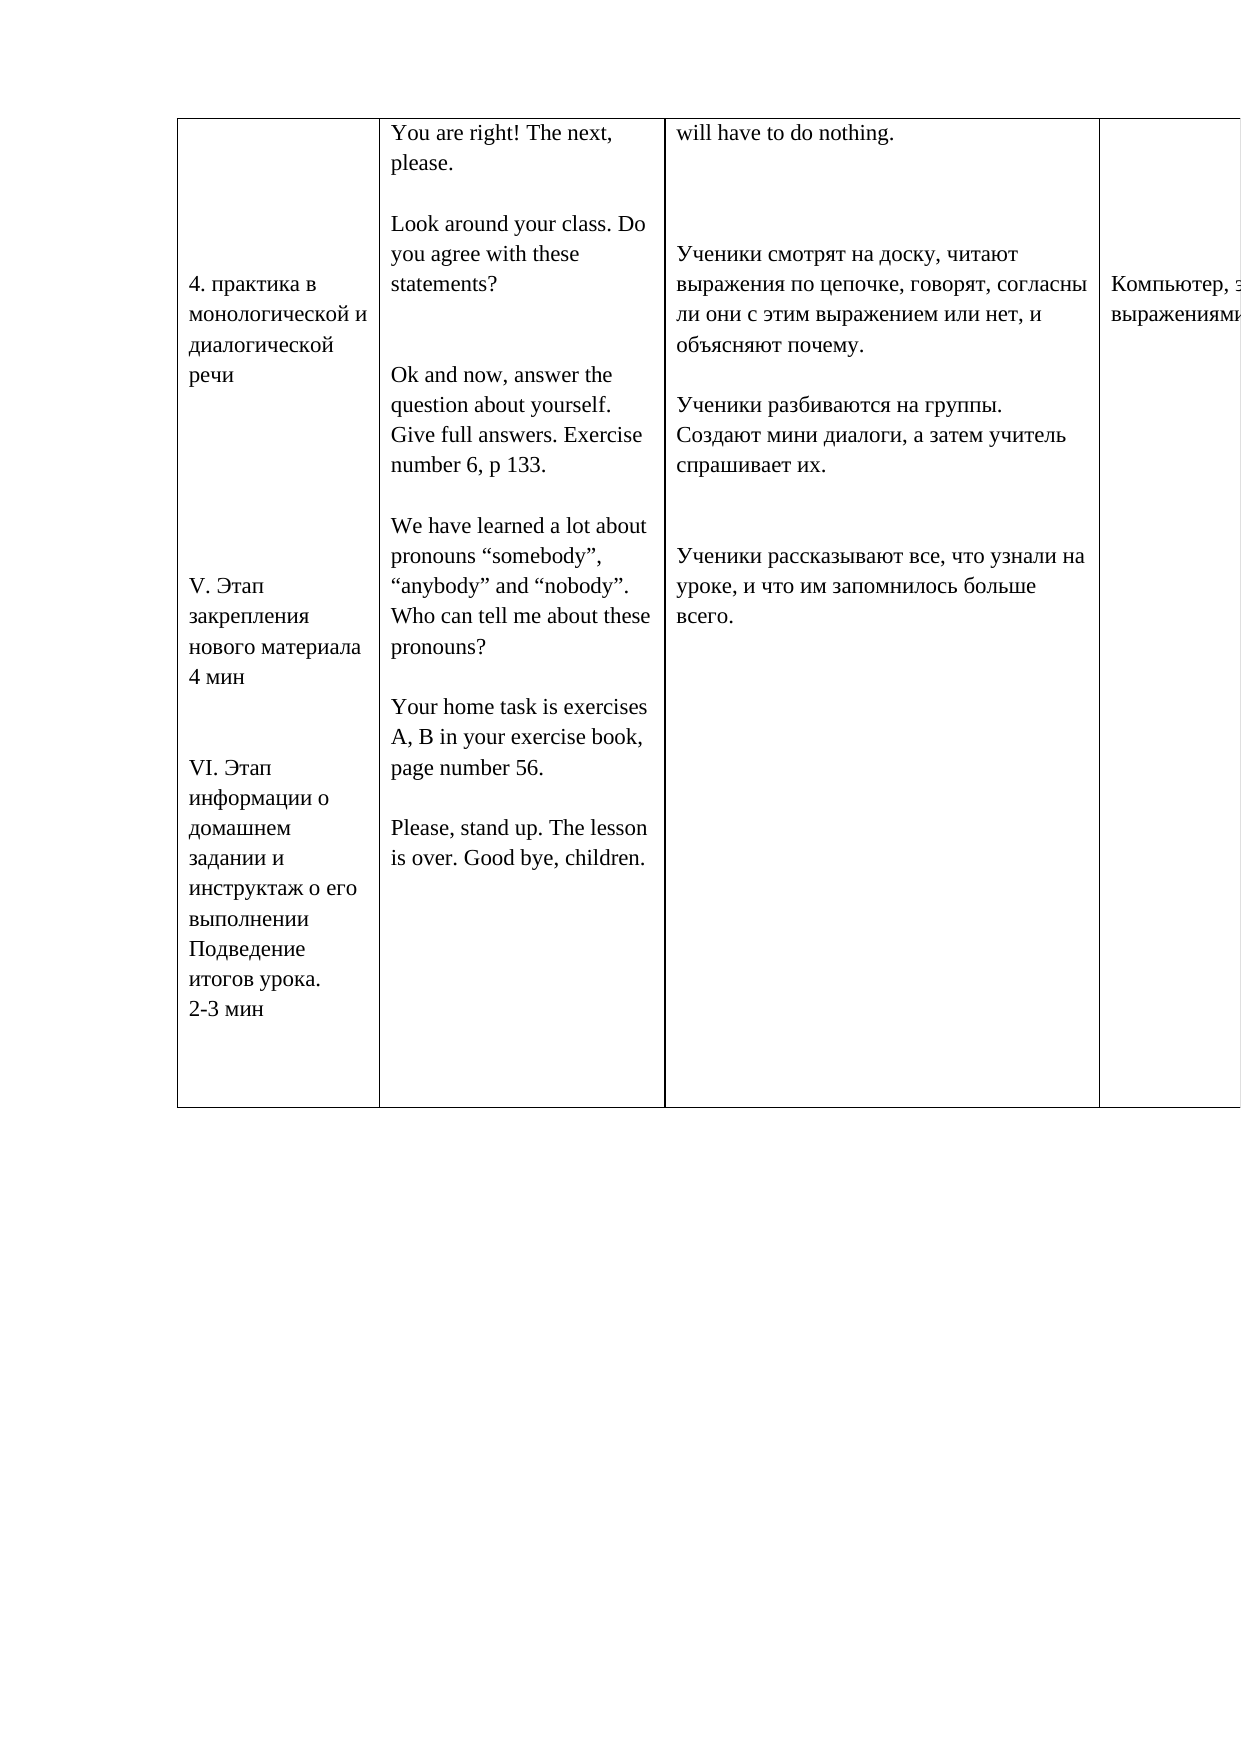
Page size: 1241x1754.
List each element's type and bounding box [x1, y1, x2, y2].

table_cell [1100, 119, 1240, 1107]
table_cell [380, 119, 664, 1107]
table_cell [178, 119, 379, 1107]
table_cell [666, 119, 1099, 1107]
